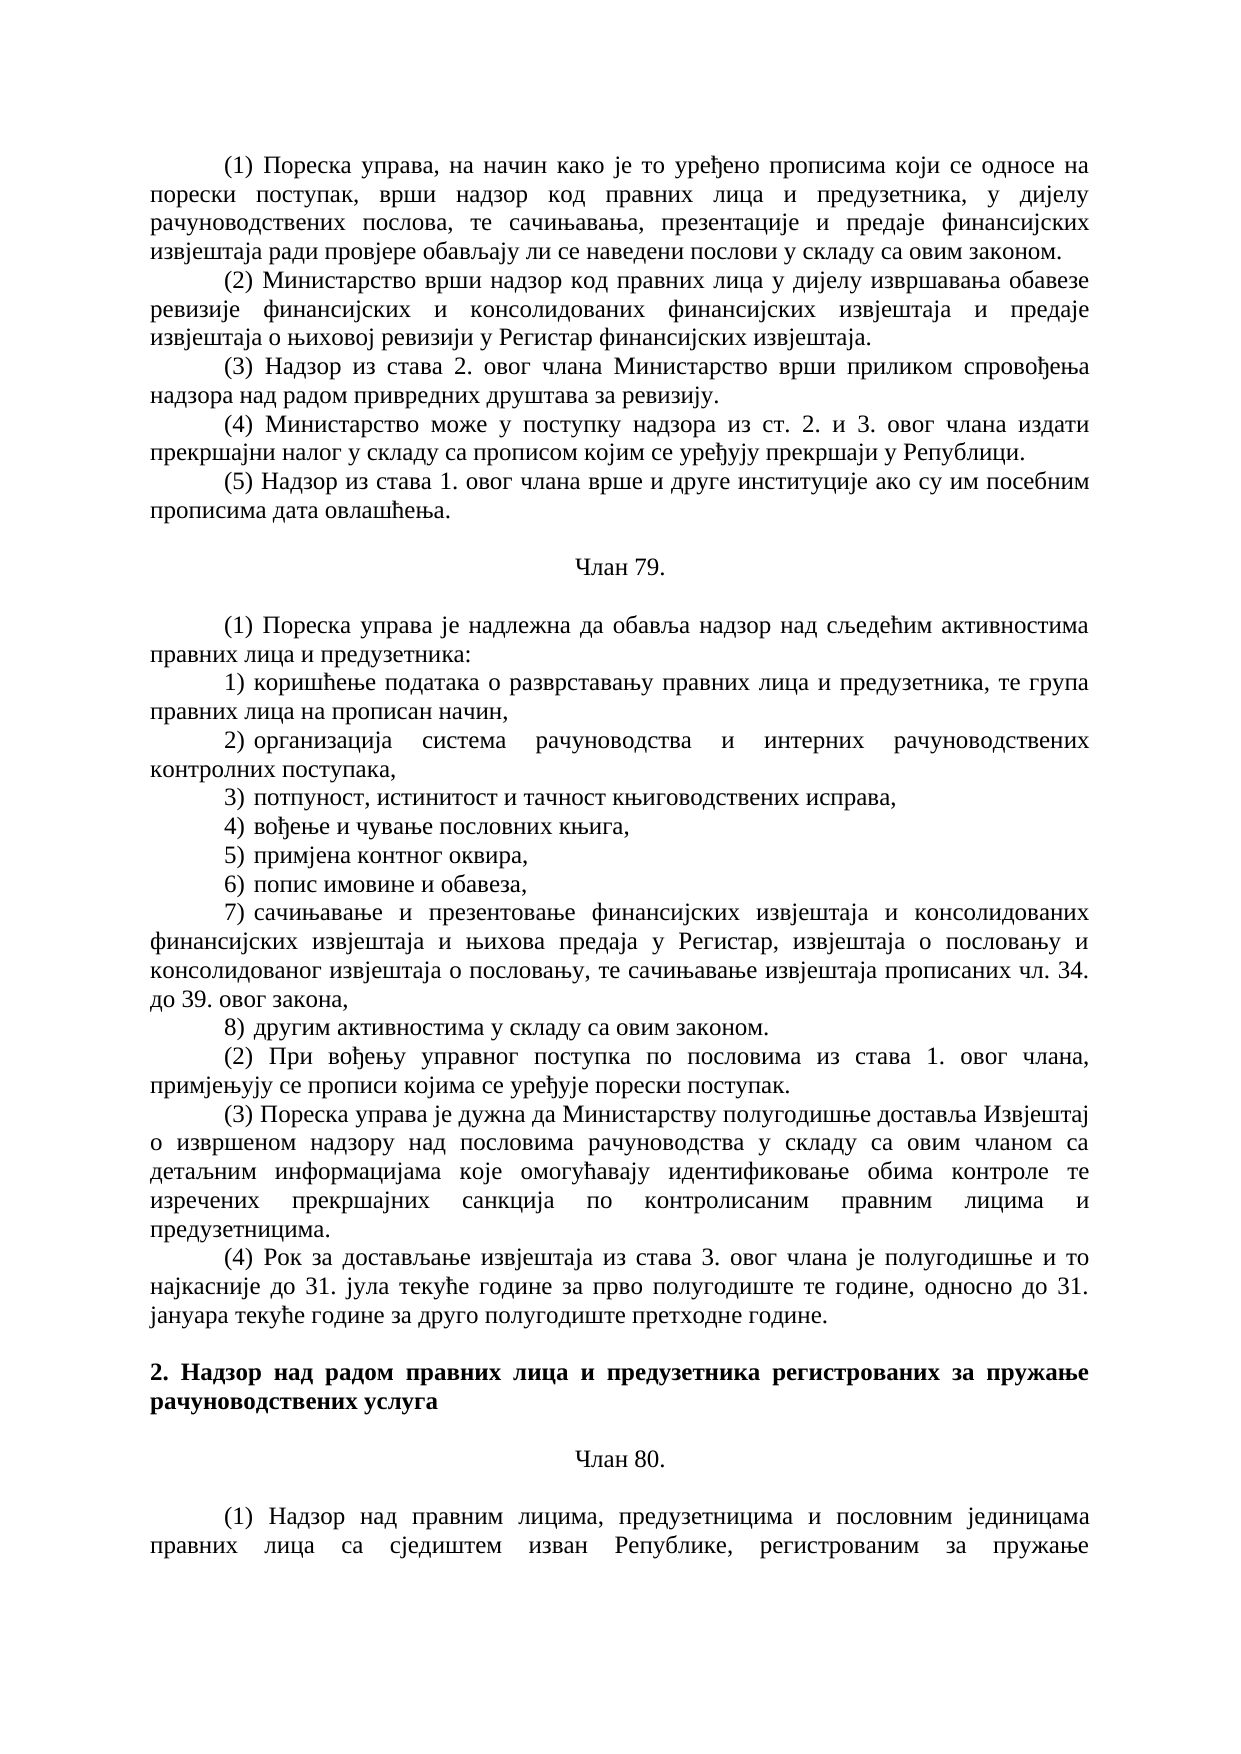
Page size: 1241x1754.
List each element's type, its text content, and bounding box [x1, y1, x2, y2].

list сачињавање и презентовање финансијских извјештаја и консолидованих финансијских извјештаја и њихова предаја у Регистар, извјештаја о пословању и консолидованог извјештаја о пословању, те сачињавање извјештаја прописаних чл. 34. до 39. овог закона, [150, 897, 1090, 1012]
list Пореска управа је дужна да Министарству полугодишње доставља Извјештај о извршеном надзору над пословима рачуноводства у складу са овим чланом са детаљним информацијама које омогућавају идентификовање обима контроле те изречених прекршајних санкција по контролисаним правним лицима и предузетницима. [150, 1099, 1090, 1242]
text Члан 80. [150, 1444, 1090, 1472]
list коришћење података о разврставању правних лица и предузетника, те група правних лица на прописан начин, [150, 667, 1090, 725]
list вођење и чување пословних књига, [150, 811, 1090, 840]
text Члан 79. [150, 552, 1090, 581]
list Надзор из става 2. овог члана Министарство врши приликом спровођења надзора над радом привредних друштава за ревизију. [150, 351, 1090, 409]
list Пореска управа, на начин како је то уређено прописима који се односе на порески поступак, врши надзор код правних лица и предузетника, у дијелу рачуноводствених послова, те сачињавања, презентације и предаје финансијских извјештаја ради провјере обављају ли се наведени послови у складу са овим законом. [150, 150, 1090, 265]
list Министарство врши надзор код правних лица у дијелу извршавања обавезе ревизије финансијских и консолидованих финансијских извјештаја и предаје извјештаја о њиховој ревизији у Регистар финансијских извјештаја. [150, 265, 1090, 351]
list Пореска управа је надлежна да обавља надзор над сљедећим активностима правних лица и предузетника: [150, 610, 1090, 667]
list потпуност, истинитост и тачност књиговодствених исправа, [150, 782, 1090, 811]
list Надзор из става 1. овог члана врше и друге институције ако су им посебним прописима дата овлашћења. [150, 466, 1090, 524]
list Министарство може у поступку надзора из ст. 2. и 3. овог члана издати прекршајни налог у складу са прописом којим се уређују прекршаји у Републици. [150, 409, 1090, 466]
list другим активностима у складу са овим законом. [150, 1012, 1090, 1041]
list организација система рачуноводства и интерних рачуноводствених контролних поступака, [150, 725, 1090, 782]
text 2. Надзор над радом правних лица и предузетника регистрованих за пружање рачуноводствених услуга [150, 1357, 1090, 1415]
list попис имовине и обавеза, [150, 869, 1090, 897]
list При вођењу управног поступка по пословима из става 1. овог члана, примјењују се прописи којима се уређује порески поступак. [150, 1041, 1090, 1099]
list примјена контног оквира, [150, 840, 1090, 869]
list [150, 1501, 1090, 1559]
list Рок за достављање извјештаја из става 3. овог члана је полугодишње и то најкасније до 31. јула текуће године за прво полугодиште те године, односно до 31. јануара текуће године за друго полугодиште претходне године. [150, 1242, 1090, 1329]
